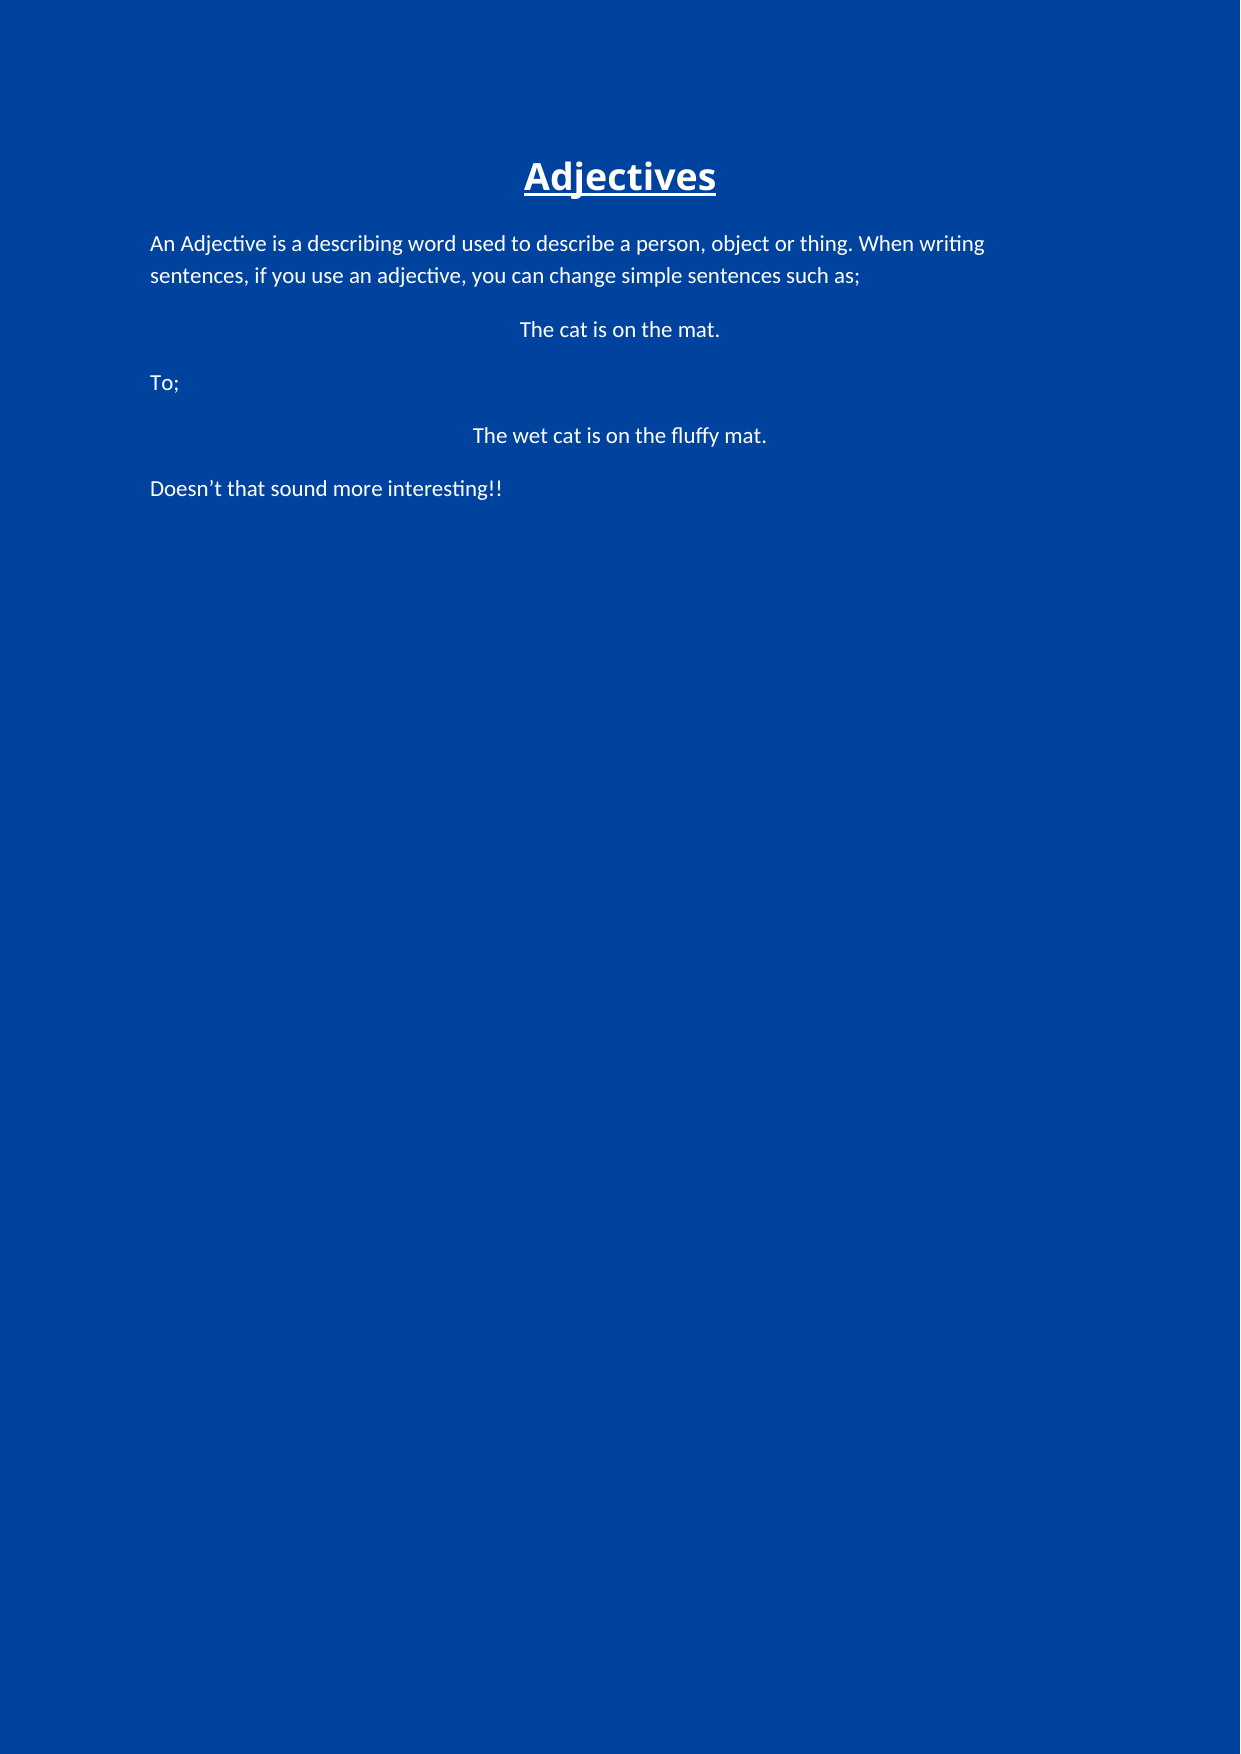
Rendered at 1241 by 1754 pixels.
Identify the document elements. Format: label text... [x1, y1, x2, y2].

text An Adjective is a describing word used to describe a person, object or thing. When writing sentences, if you use an adjective, you can change simple sentences such as; [150, 229, 1090, 290]
text Adjectives [150, 150, 1090, 201]
text Doesn’t that sound more interesting!! [150, 474, 1090, 502]
text The wet cat is on the fluffy mat. [150, 421, 1090, 449]
text To; [150, 368, 1090, 396]
text The cat is on the mat. [150, 315, 1090, 343]
